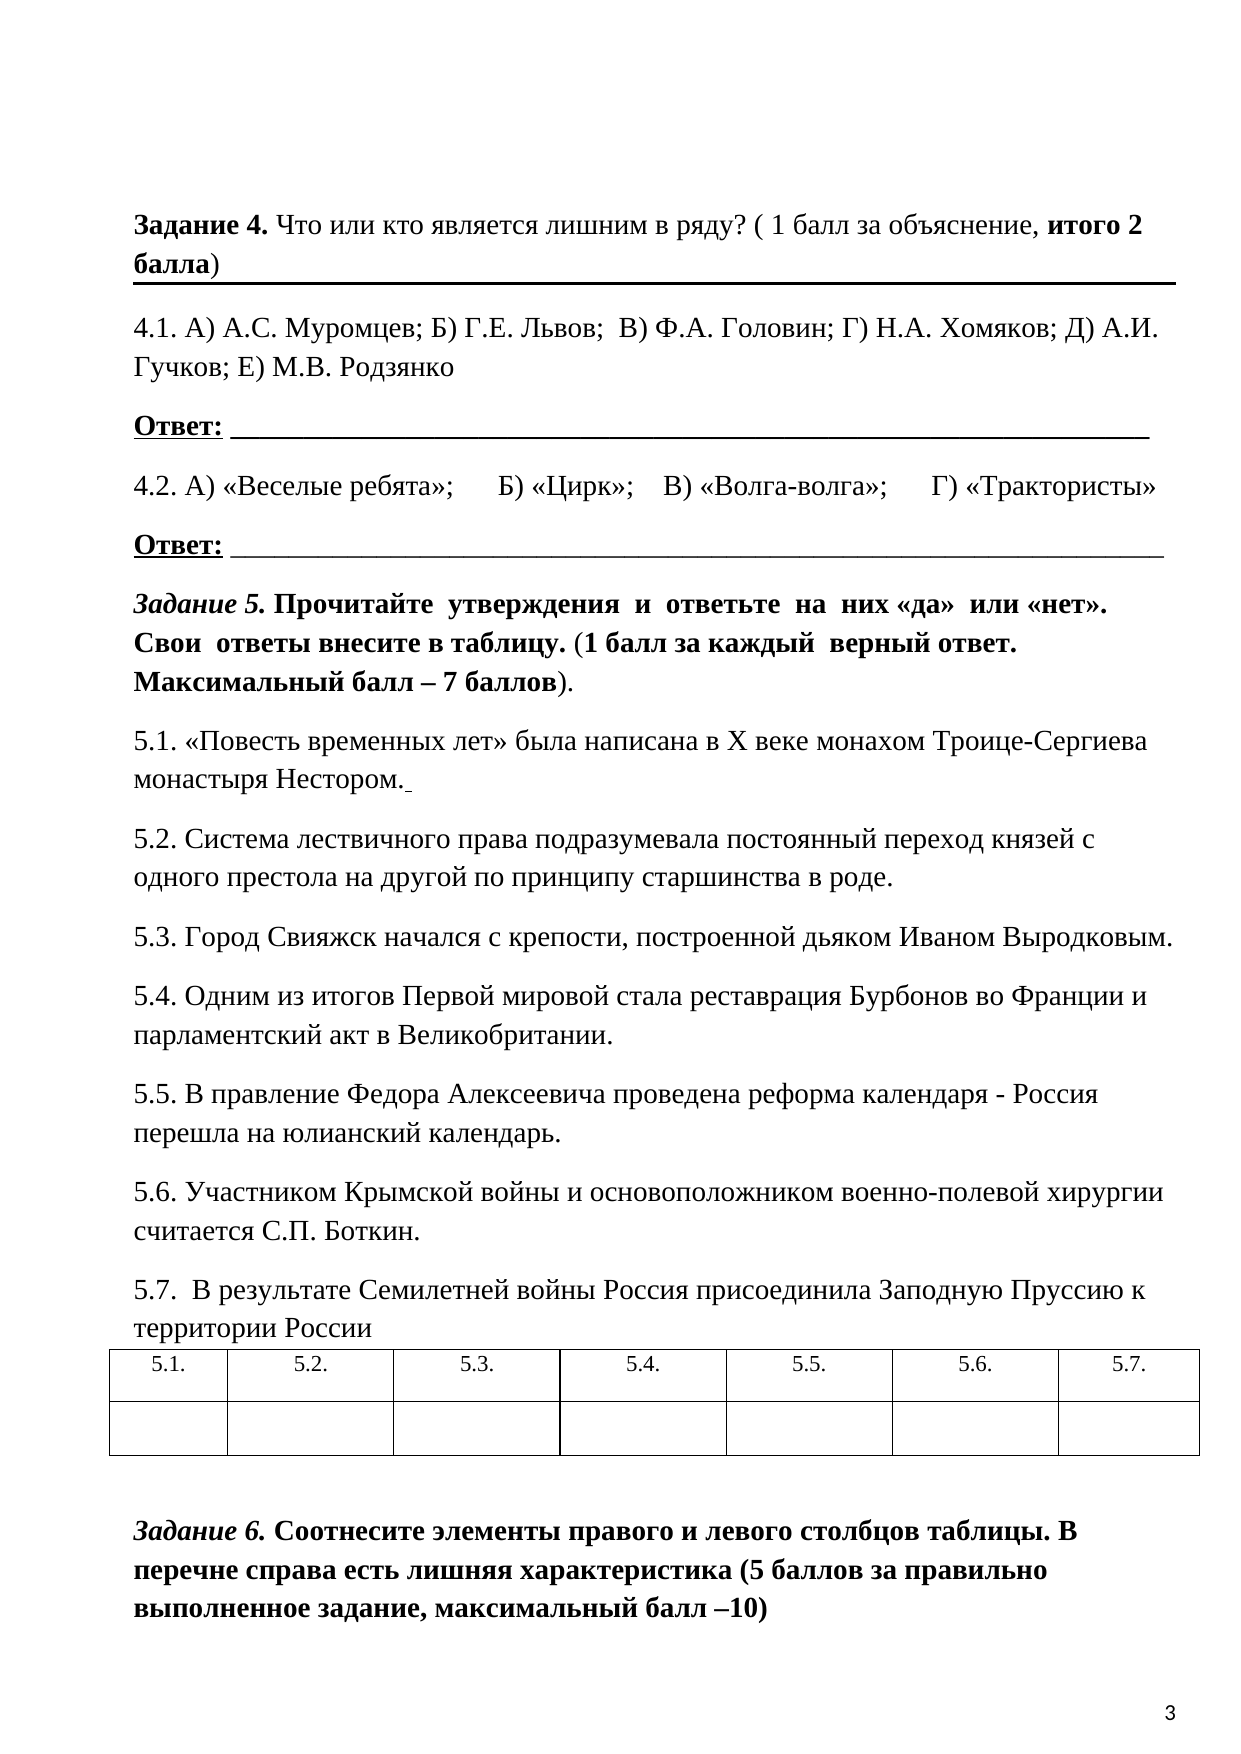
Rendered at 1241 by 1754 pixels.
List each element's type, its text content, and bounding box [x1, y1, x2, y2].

subtitle 5.7. В результате Семилетней войны Россия присоединила Заподную Пруссию к территории России [133, 1272, 1152, 1344]
text Задание 4. Что или кто является лишним в ряду? ( 1 балл за объяснение, итого 2 балла) [133, 207, 1176, 282]
table_header 5.6. [893, 1350, 1058, 1401]
table_cell [1059, 1402, 1199, 1455]
table_header 5.5. [727, 1350, 892, 1401]
text 5.3. Город Свияжск начался с крепости, построенной дьяком Иваном Выродковым. [133, 919, 1176, 952]
text Задание 5. Прочитайте утверждения и ответьте на них «да» или «нет». Свои ответы внесите в таблицу. (1 балл за каждый верный ответ. Максимальный балл – 7 баллов). [133, 587, 1176, 697]
text 5.1. «Повесть временных лет» была написана в X веке монахом Троице-Сергиева монастыря Нестором. [133, 723, 1176, 795]
text 5.4. Одним из итогов Первой мировой стала реставрация Бурбонов во Франции и парламентский акт в Великобритании. [133, 978, 1176, 1050]
text 5.2. Система лествичного права подразумевала постоянный переход князей с одного престола на другой по принципу старшинства в роде. [133, 821, 1176, 893]
table_cell [394, 1402, 559, 1455]
text Ответ: ________________________________________________________________ [133, 527, 1176, 561]
subtitle Задание 6. Соотнесите элементы правого и левого столбцов таблицы. В перечне справа есть лишняя характеристика (5 баллов за правильно выполненное задание, максимальный балл –10) [133, 1513, 1152, 1624]
text 4.1. А) А.С. Муромцев; Б) Г.Е. Львов; В) Ф.А. Головин; Г) Н.А. Хомяков; Д) А.И. Гучков; Е) М.В. Родзянко [133, 311, 1176, 383]
table_header 5.4. [561, 1350, 726, 1401]
table_header 5.1. [110, 1350, 227, 1401]
text 4.2. А) «Веселые ребята»; Б) «Цирк»; В) «Волга-волга»; Г) «Трактористы» [133, 468, 1176, 501]
text Ответ: _______________________________________________________________ [133, 408, 1176, 442]
table_cell [727, 1402, 892, 1455]
table_header 5.7. [1059, 1350, 1199, 1401]
text 5.5. В правление Федора Алексеевича проведена реформа календаря - Россия перешла на юлианский календарь. [133, 1076, 1176, 1148]
table_header 5.3. [394, 1350, 559, 1401]
text 5.6. Участником Крымской войны и основоположником военно-полевой хирургии считается С.П. Боткин. [133, 1174, 1176, 1246]
table_cell [110, 1402, 227, 1455]
table_header 5.2. [228, 1350, 393, 1401]
table_cell [228, 1402, 393, 1455]
table_cell [561, 1402, 726, 1455]
table_cell [893, 1402, 1058, 1455]
